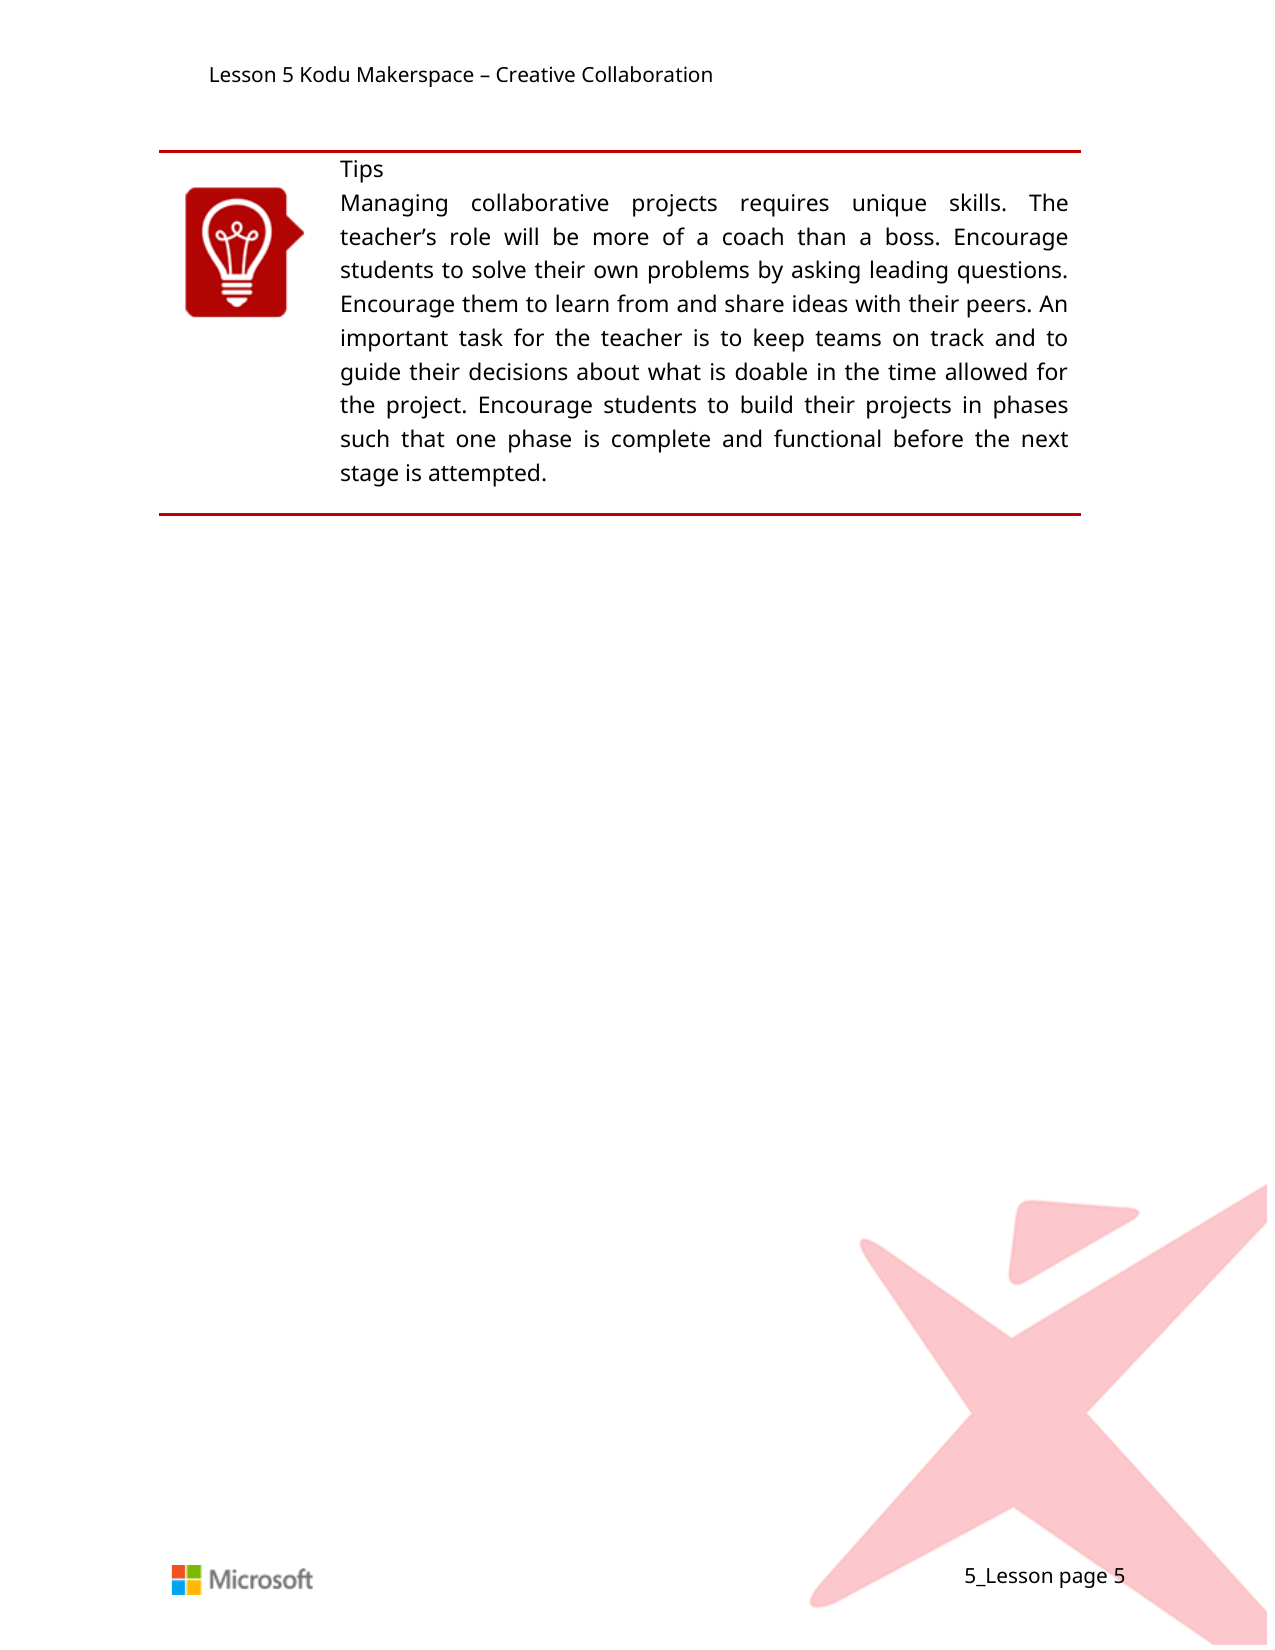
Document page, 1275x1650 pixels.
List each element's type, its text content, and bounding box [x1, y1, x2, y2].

table_header [159, 153, 328, 512]
picture [171, 1565, 313, 1595]
picture [172, 187, 305, 319]
picture [750, 1127, 1268, 1645]
table_header Tips Managing collaborative projects requires unique skills. The teacher’s role will be more of a coach than a boss. Encourage students to solve their own problems by asking leading questions. Encourage them to learn from and share ideas with their peers. An important task for the teacher is to keep teams on track and to guide their decisions about what is doable in the time allowed for the project. Encourage students to build their projects in phases such that one phase is complete and functional before the next stage is attempted. [328, 153, 1081, 512]
